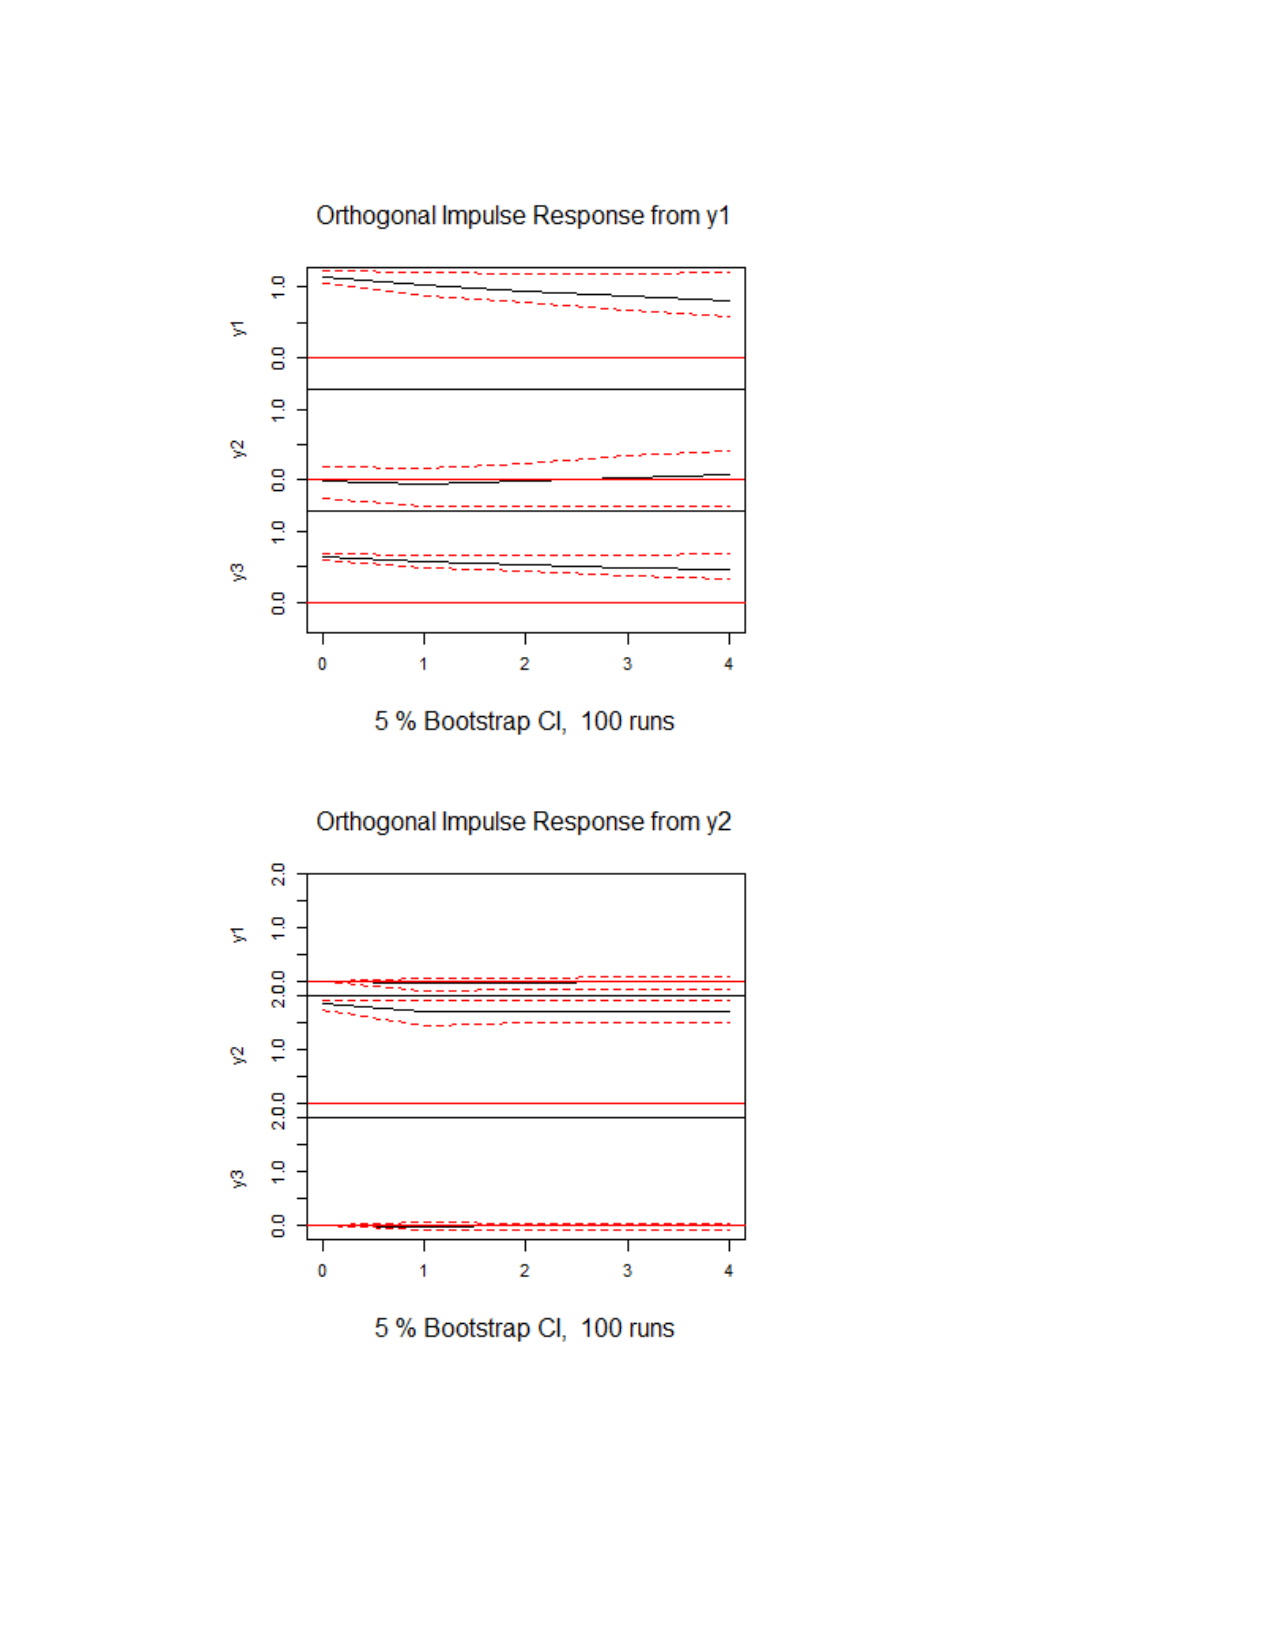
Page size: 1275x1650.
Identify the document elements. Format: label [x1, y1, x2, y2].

picture [147, 147, 906, 1361]
